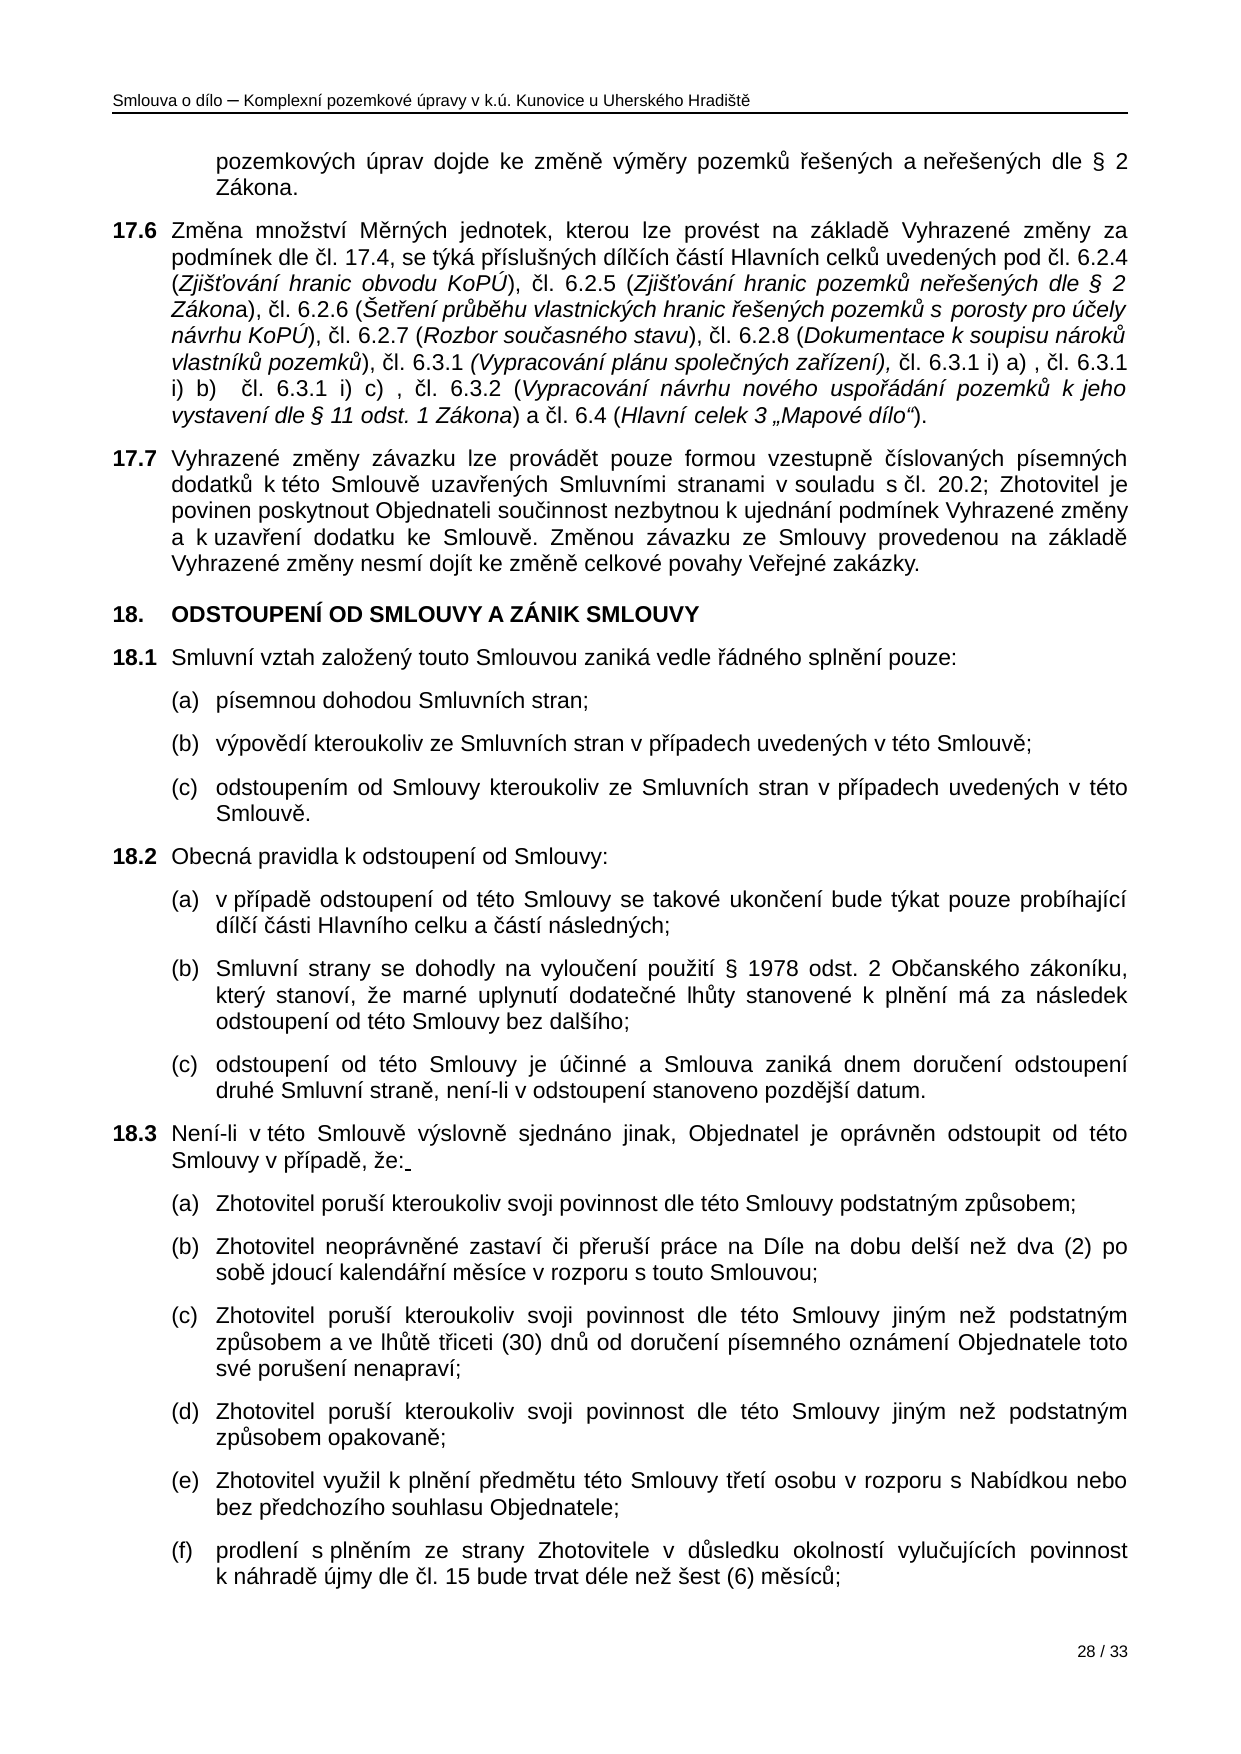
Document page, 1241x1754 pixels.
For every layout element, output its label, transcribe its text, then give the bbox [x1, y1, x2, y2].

list písemnou dohodou Smluvních stran; [171, 687, 1128, 714]
text výpovědí kteroukoliv ze Smluvních stran v případech uvedených v této Smlouvě; [171, 730, 1128, 757]
list Zhotovitel poruší kteroukoliv svoji povinnost dle této Smlouvy podstatným způsobem; [171, 1190, 1128, 1216]
text Změna množství Měrných jednotek, kterou lze provést na základě Vyhrazené změny za podmínek dle čl. 17.4, se týká příslušných dílčích částí Hlavních celků uvedených pod čl. 6.2.4 (Zjišťování hranic obvodu KoPÚ), čl. 6.2.5 (Zjišťování hranic pozemků neřešených dle § 2 Zákona), čl. 6.2.6 (Šetření průběhu vlastnických hranic řešených pozemků s porosty pro účely návrhu KoPÚ), čl. 6.2.7 (Rozbor současného stavu), čl. 6.2.8 (Dokumentace k soupisu nároků vlastníků pozemků), čl. 6.3.1 (Vypracování plánu společných zařízení), čl. 6.3.1 i) a), čl. 6.3.1 i) b), čl. 6.3.1 i) c), čl. 6.3.2 (Vypracování návrhu nového uspořádání pozemků k jeho vystavení dle § 11 odst. 1 Zákona) a čl. 6.4 (Hlavní celek 3 „Mapové dílo“). [112, 217, 1128, 428]
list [171, 148, 1128, 200]
text Zhotovitel poruší kteroukoliv svoji povinnost dle této Smlouvy jiným než podstatným způsobem a ve lhůtě třiceti (30) dnů od doručení písemného oznámení Objednatele toto své porušení nenapraví; [171, 1302, 1128, 1381]
text Smluvní vztah založený touto Smlouvou zaniká vedle řádného splnění pouze: [112, 644, 1128, 671]
text Zhotovitel poruší kteroukoliv svoji povinnost dle této Smlouvy jiným než podstatným způsobem opakovaně; [171, 1398, 1128, 1451]
text odstoupením od Smlouvy kteroukoliv ze Smluvních stran v případech uvedených v této Smlouvě. [171, 773, 1128, 826]
text Obecná pravidla k odstoupení od Smlouvy: [112, 843, 1128, 869]
text Smluvní strany se dohodly na vyloučení použití § 1978 odst. 2 Občanského zákoníku, který stanoví, že marné uplynutí dodatečné lhůty stanovené k plnění má za následek odstoupení od této Smlouvy bez dalšího; [171, 955, 1128, 1034]
text prodlení s plněním ze strany Zhotovitele v důsledku okolností vylučujících povinnost k náhradě újmy dle čl. 15 bude trvat déle než šest (6) měsíců; [171, 1537, 1128, 1589]
text Není-li v této Smlouvě výslovně sjednáno jinak, Objednatel je oprávněn odstoupit od této Smlouvy v případě, že: [112, 1120, 1128, 1173]
list v případě odstoupení od této Smlouvy se takové ukončení bude týkat pouze probíhající dílčí části Hlavního celku a částí následných; [171, 886, 1128, 938]
text Zhotovitel využil k plnění předmětu této Smlouvy třetí osobu v rozporu s Nabídkou nebo bez předchozího souhlasu Objednatele; [171, 1467, 1128, 1520]
text odstoupení od této Smlouvy je účinné a Smlouva zaniká dnem doručení odstoupení druhé Smluvní straně, není-li v odstoupení stanoveno pozdější datum. [171, 1051, 1128, 1104]
list Zhotovitel neoprávněné zastaví či přeruší práce na Díle na dobu delší než dva (2) po sobě jdoucí kalendářní měsíce v rozporu s touto Smlouvou; [171, 1233, 1128, 1285]
text Vyhrazené změny závazku lze provádět pouze formou vzestupně číslovaných písemných dodatků k této Smlouvě uzavřených Smluvními stranami v souladu s čl. 20.2; Zhotovitel je povinen poskytnout Objednateli součinnost nezbytnou k ujednání podmínek Vyhrazené změny a k uzavření dodatku ke Smlouvě. Změnou závazku ze Smlouvy provedenou na základě Vyhrazené změny nesmí dojít ke změně celkové povahy Veřejné zakázky. [112, 444, 1128, 576]
text ODSTOUPENÍ OD SMLOUVY a zánik smlouvy [112, 601, 1128, 628]
